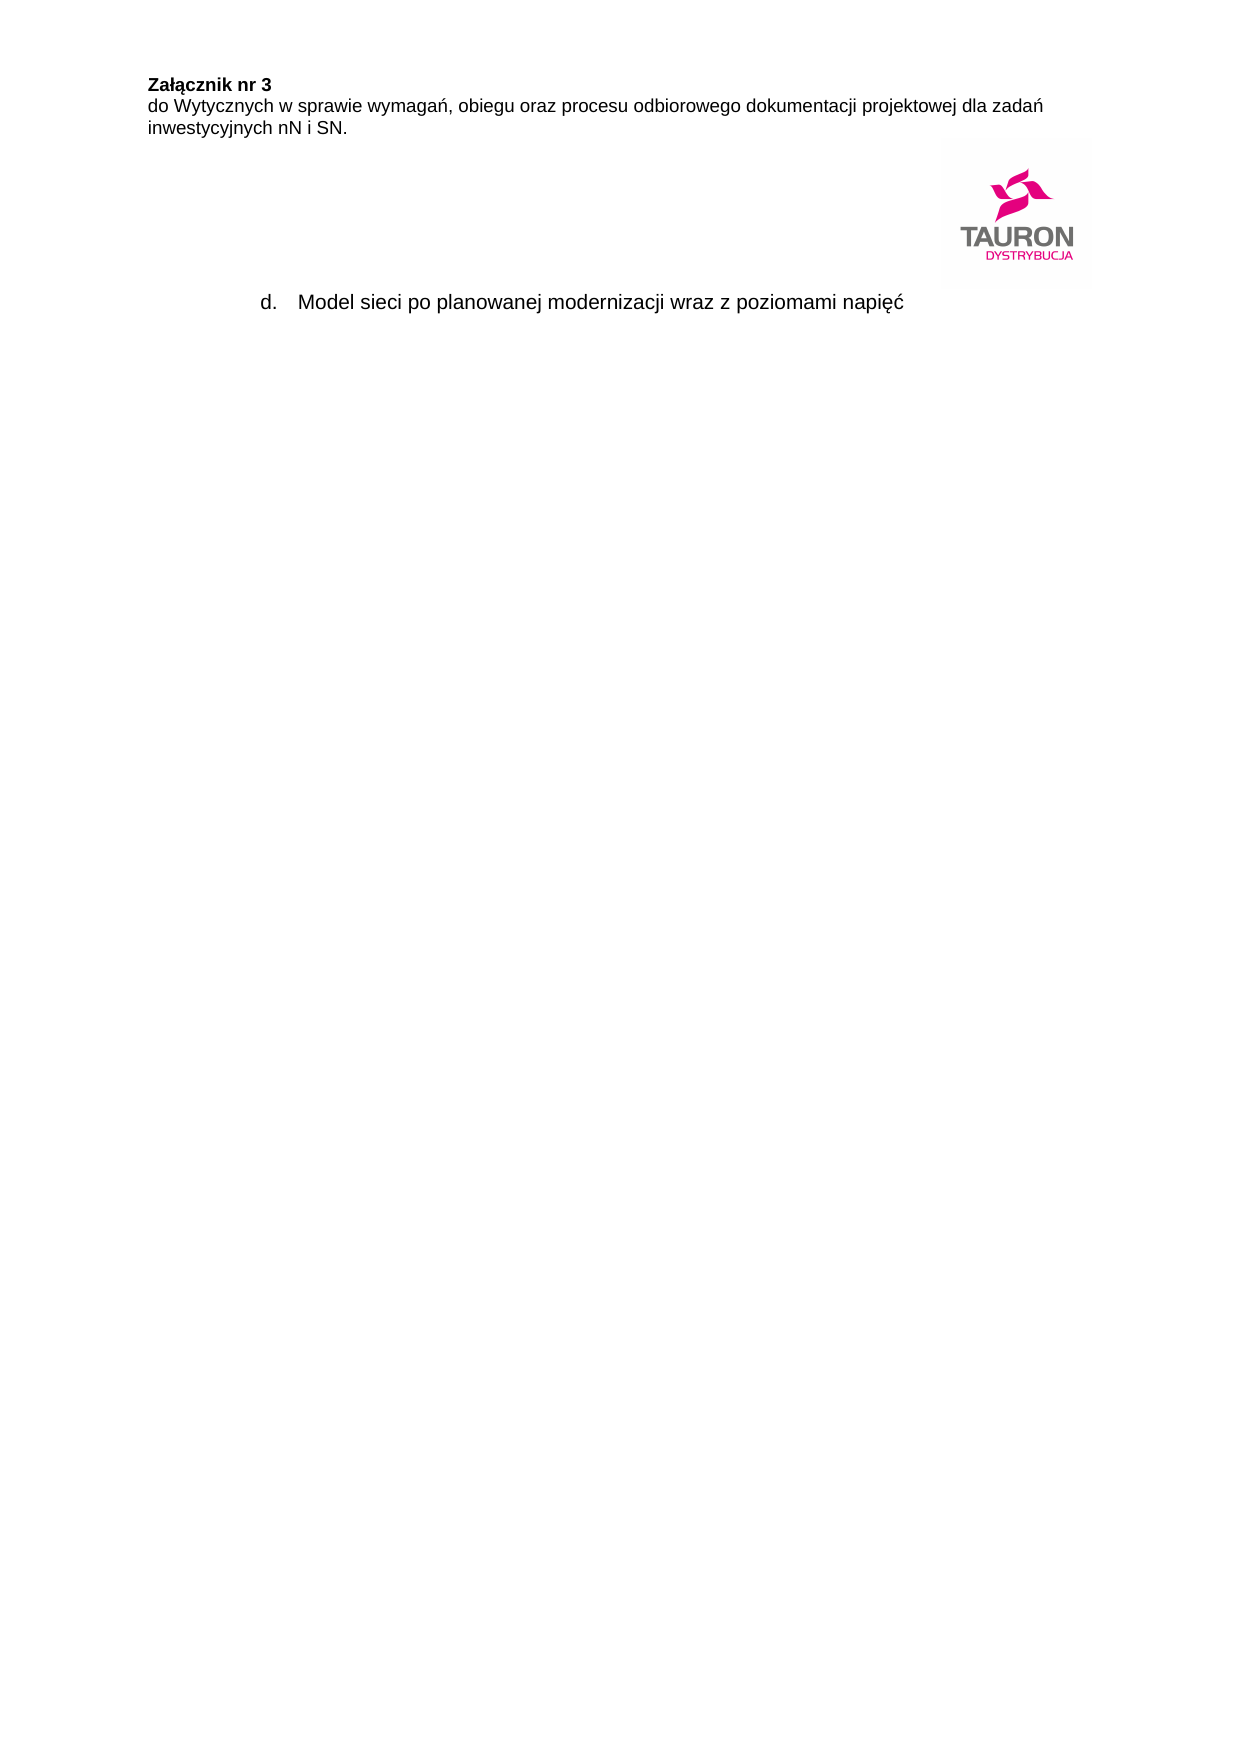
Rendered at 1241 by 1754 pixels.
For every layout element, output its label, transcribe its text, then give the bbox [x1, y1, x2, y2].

list Model sieci po planowanej modernizacji wraz z poziomami napięć [260, 290, 1093, 314]
picture [941, 138, 1093, 290]
